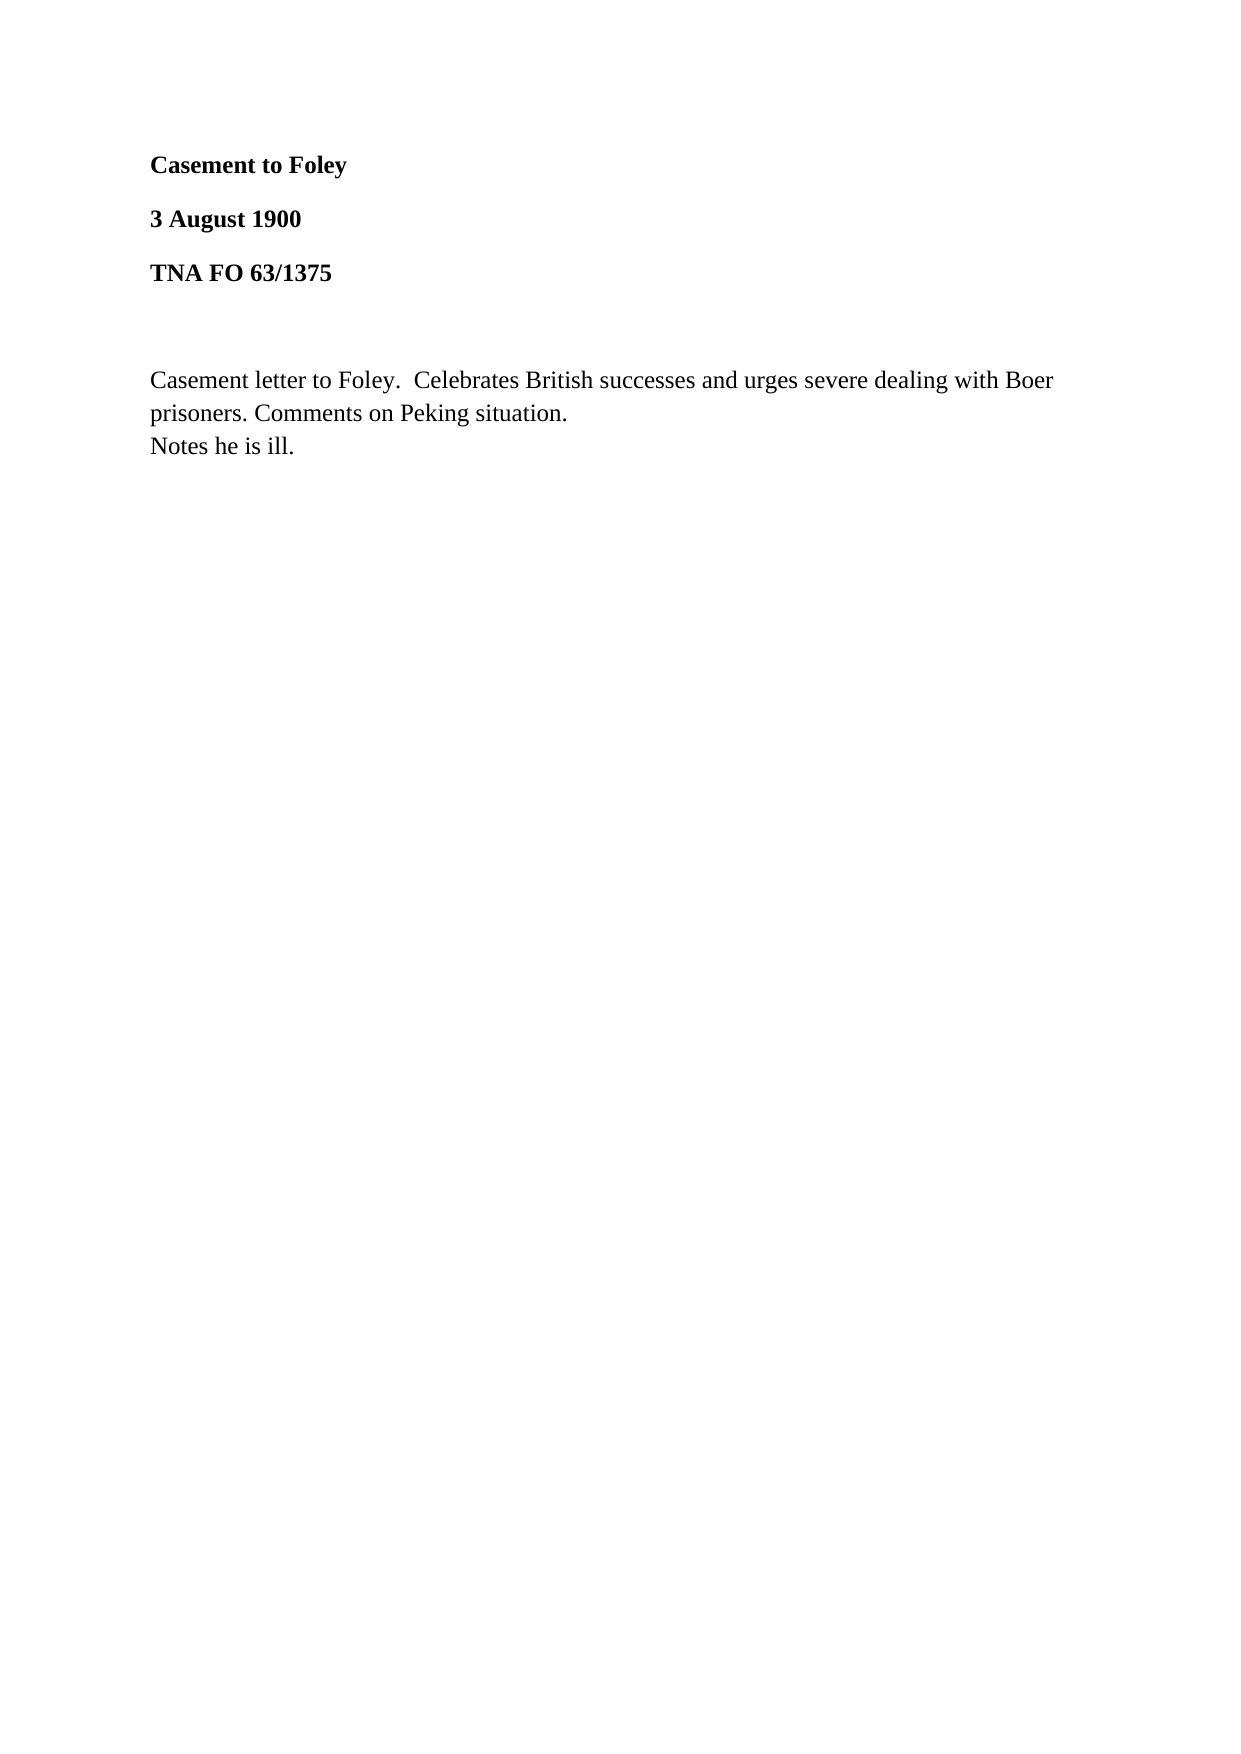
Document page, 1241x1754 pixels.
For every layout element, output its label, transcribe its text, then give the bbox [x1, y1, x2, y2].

text Casement letter to Foley. Celebrates British successes and urges severe dealing with Boer prisoners. Comments on Peking situation. Notes he is ill. [150, 365, 1090, 460]
text TNA FO 63/1375 [150, 258, 1090, 286]
text 3 August 1900 [150, 204, 1090, 233]
text Casement to Foley [150, 150, 1090, 179]
